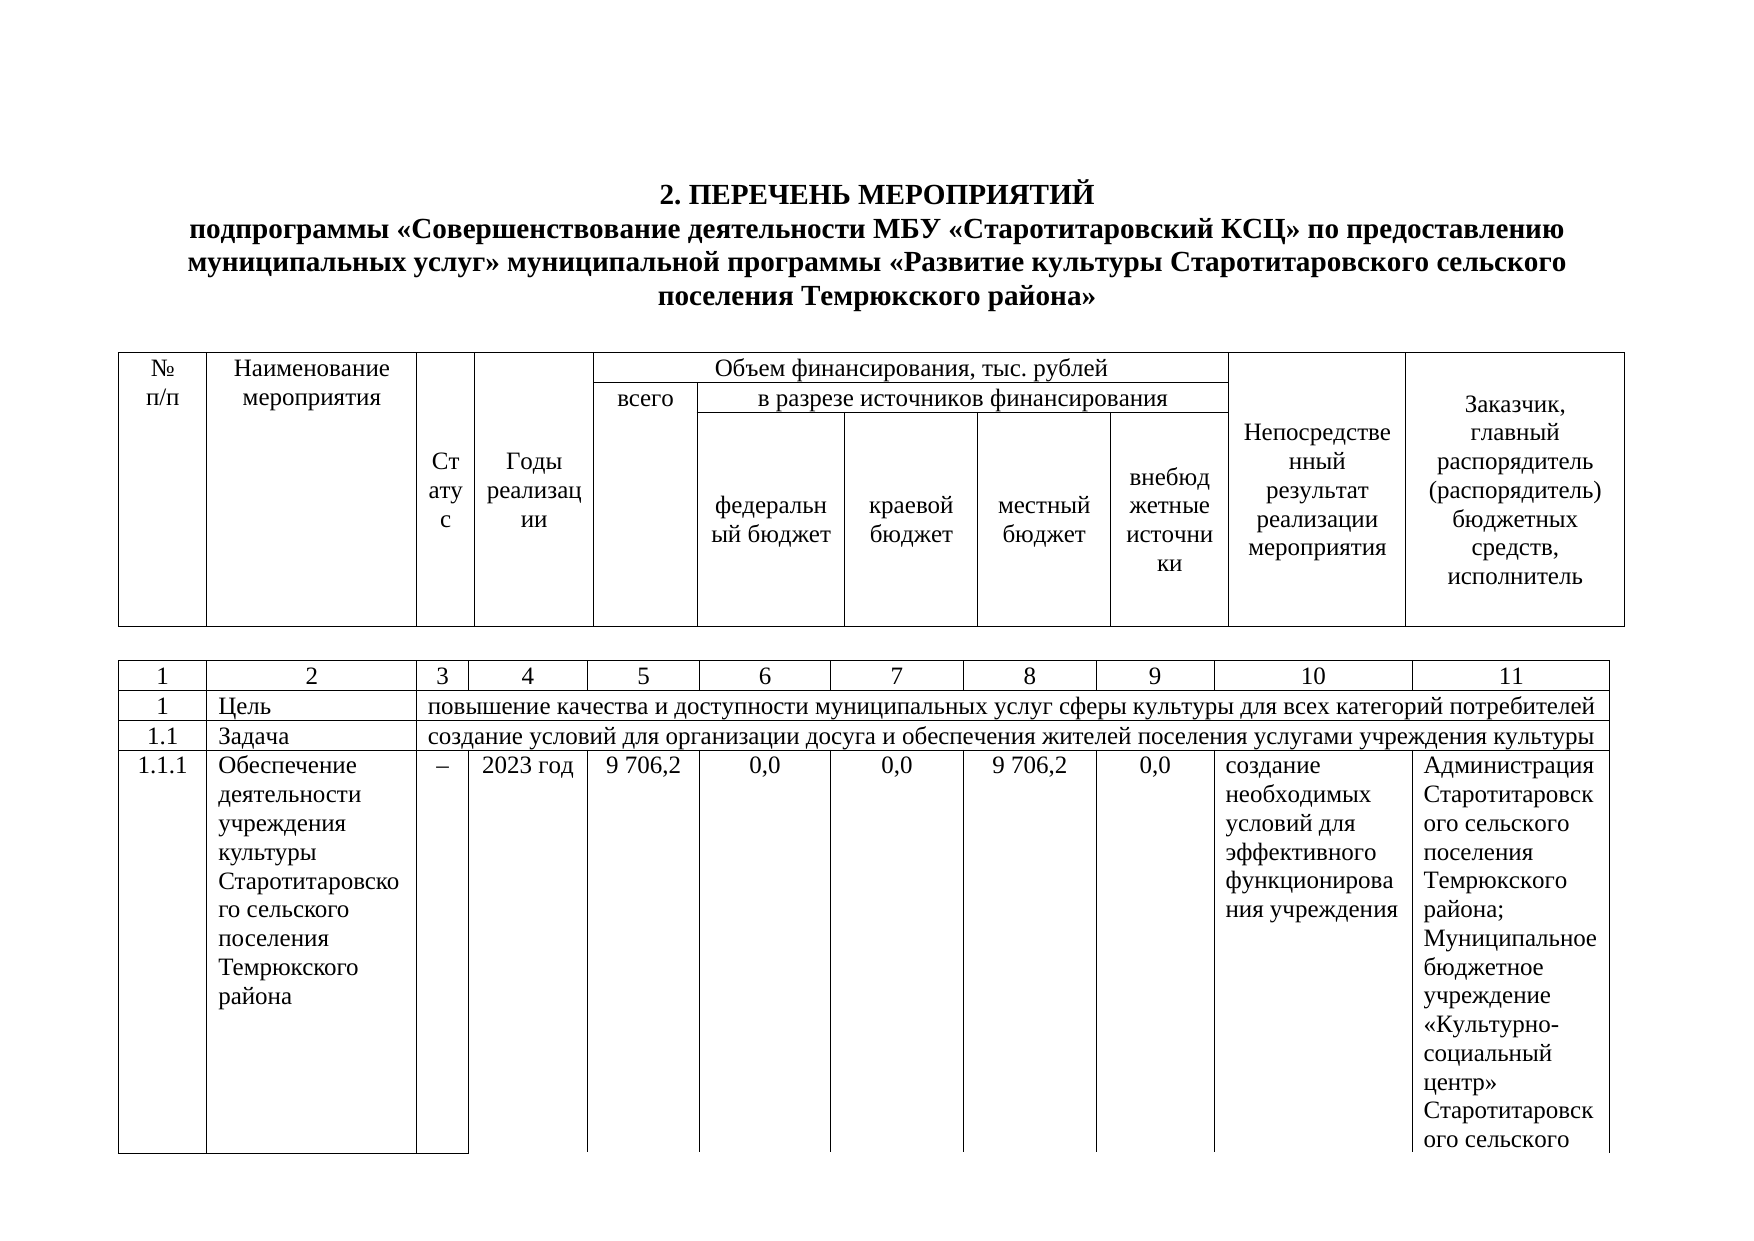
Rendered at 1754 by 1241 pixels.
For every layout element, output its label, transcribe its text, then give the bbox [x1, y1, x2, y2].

table_header Объем финансирования, тыс. рублей [594, 353, 1228, 382]
table_cell 2023 год [469, 751, 587, 1153]
table_header 4 [469, 661, 587, 690]
table_cell Цель [207, 691, 416, 720]
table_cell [207, 751, 416, 1153]
table_header Заказчик, главный распорядитель (распорядитель) бюджетных средств, исполнитель [1406, 353, 1624, 626]
table_header 8 [964, 661, 1096, 690]
table_cell 0,0 [1096, 751, 1214, 1153]
table_header 9 [1097, 661, 1214, 690]
table_cell внебюджетные источники [1111, 413, 1228, 626]
table_header Наименование мероприятия [207, 353, 416, 626]
table_cell 1.1.1 [119, 751, 206, 1153]
table_header Годы реализации [475, 353, 593, 626]
table_cell местный бюджет [978, 413, 1110, 626]
text 2. ПЕРЕЧЕНЬ МЕРОПРИЯТИЙ [118, 177, 1636, 211]
table_cell 9 706,2 [963, 751, 1096, 1153]
table_header Статус [417, 353, 474, 626]
table_cell создание условий для организации досуга и обеспечения жителей поселения услугами учреждения культуры [417, 721, 1609, 749]
table_header 2 [207, 661, 416, 690]
table_header 3 [417, 661, 468, 690]
table_header № п/п [119, 353, 206, 626]
table_cell 0,0 [700, 751, 830, 1153]
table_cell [1412, 751, 1609, 1153]
table_cell федеральный бюджет [698, 413, 844, 626]
table_cell 1.1 [119, 721, 206, 749]
table_cell ‒ [417, 751, 468, 1153]
table_cell краевой бюджет [845, 413, 977, 626]
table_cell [1214, 751, 1412, 1153]
table_header 6 [700, 661, 830, 690]
table_cell повышение качества и доступности муниципальных услуг сферы культуры для всех категорий потребителей [417, 691, 1609, 720]
table_header 10 [1215, 661, 1412, 690]
table_header 7 [831, 661, 963, 690]
table_header 1 [119, 661, 206, 690]
table_header 5 [588, 661, 699, 690]
table_header Непосредственный результат реализации мероприятия [1229, 353, 1405, 626]
table_cell 9 706,2 [587, 751, 699, 1153]
table_cell 1 [119, 691, 206, 720]
text подпрограммы «Совершенствование деятельности МБУ «Старотитаровский КСЦ» по предоставлению муниципальных услуг» муниципальной программы «Развитие культуры Старотитаровского сельского поселения Темрюкского района» [118, 211, 1636, 311]
table_cell Задача [207, 721, 416, 749]
table_header 11 [1413, 661, 1609, 690]
table_cell 0,0 [830, 751, 963, 1153]
table_cell всего [594, 383, 697, 626]
table_cell в разрезе источников финансирования [698, 383, 1228, 412]
